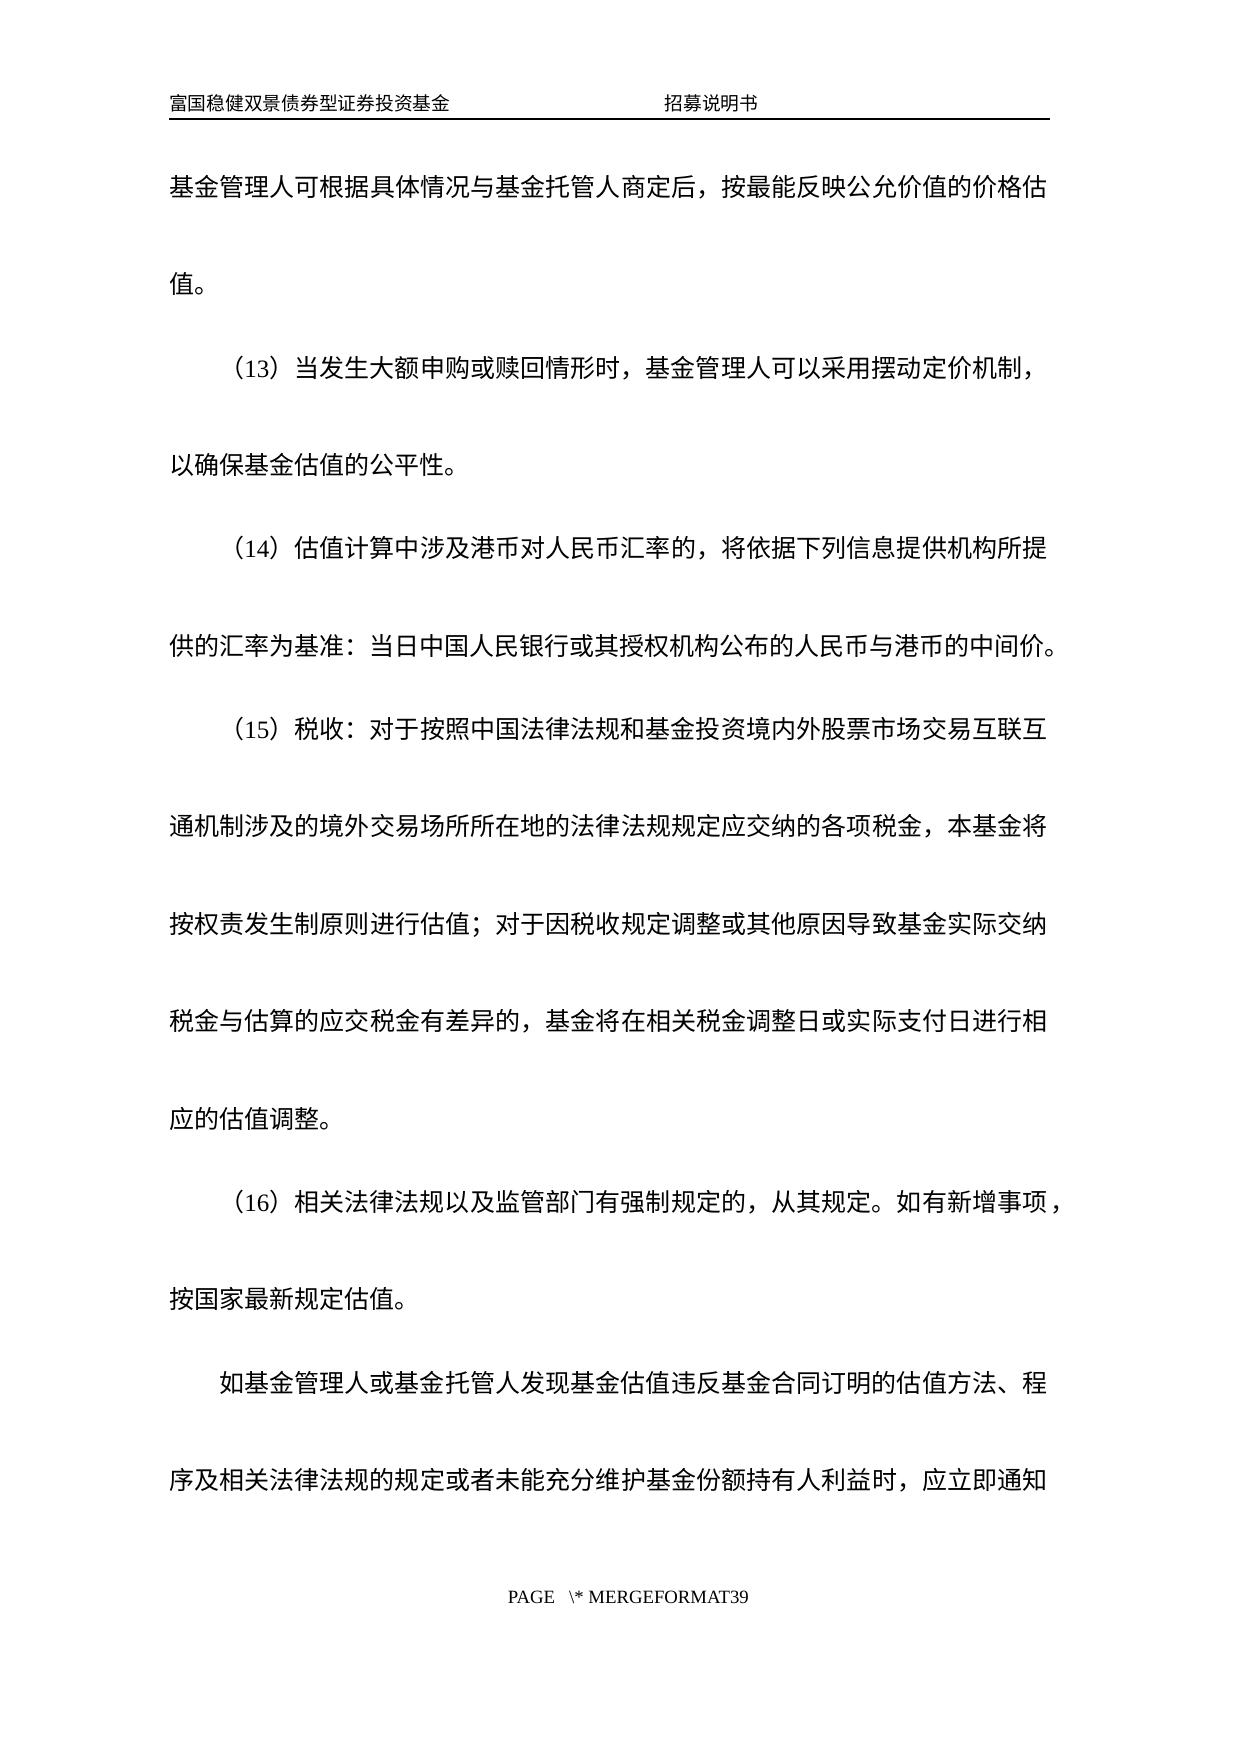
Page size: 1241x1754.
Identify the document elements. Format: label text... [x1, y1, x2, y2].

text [169, 1349, 1050, 1511]
text （13）当发生大额申购或赎回情形时，基金管理人可以采用摆动定价机制，以确保基金估值的公平性。 [169, 334, 1050, 496]
text （14）估值计算中涉及港币对人民币汇率的，将依据下列信息提供机构所提供的汇率为基准：当日中国人民银行或其授权机构公布的人民币与港币的中间价。 [169, 514, 1050, 677]
text （15）税收：对于按照中国法律法规和基金投资境内外股票市场交易互联互通机制涉及的境外交易场所所在地的法律法规规定应交纳的各项税金，本基金将按权责发生制原则进行估值；对于因税收规定调整或其他原因导致基金实际交纳税金与估算的应交税金有差异的，基金将在相关税金调整日或实际支付日进行相应的估值调整。 [169, 695, 1050, 1150]
text （16）相关法律法规以及监管部门有强制规定的，从其规定。如有新增事项，按国家最新规定估值。 [169, 1168, 1050, 1331]
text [169, 153, 1050, 316]
